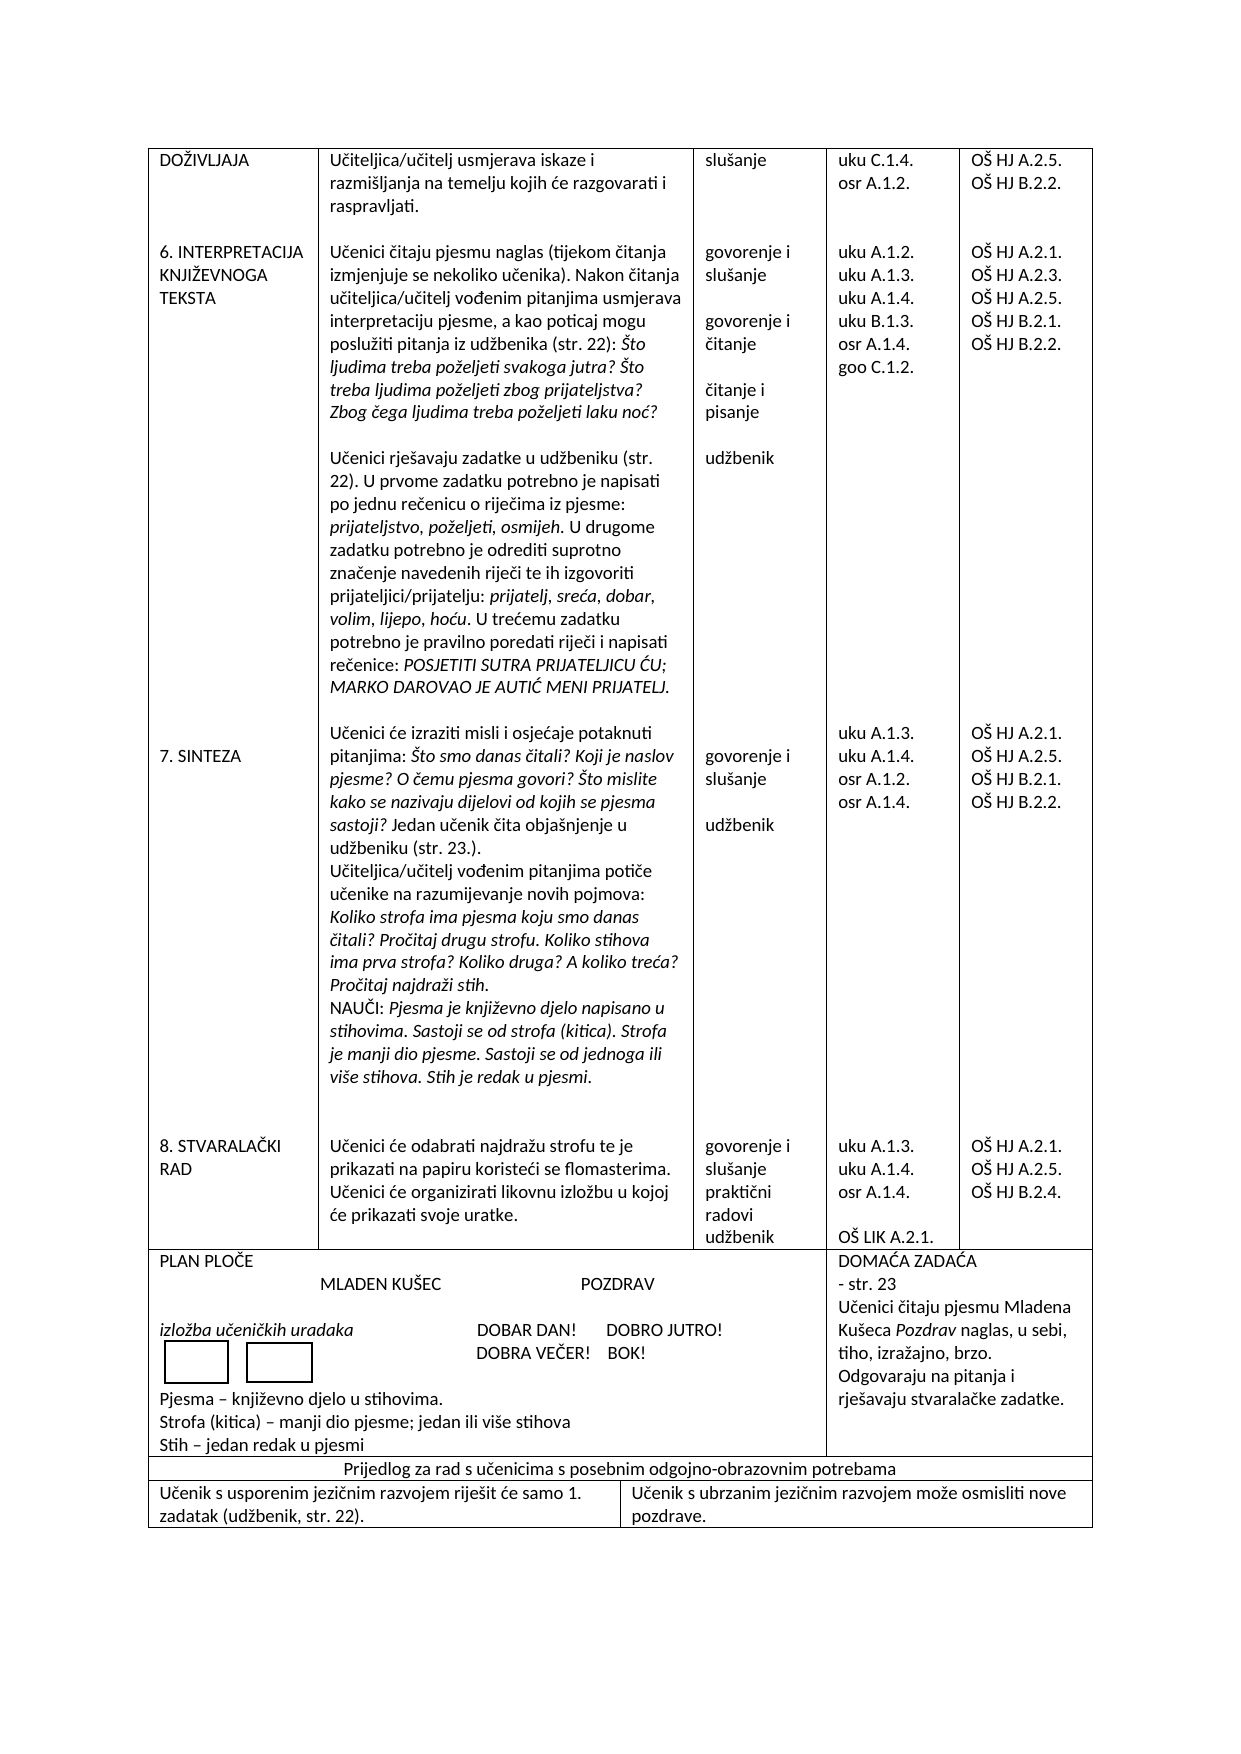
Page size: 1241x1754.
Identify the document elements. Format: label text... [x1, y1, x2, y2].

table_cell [149, 149, 318, 1249]
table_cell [694, 149, 826, 1249]
table_cell PLAN PLOČE MLADEN KUŠEC POZDRAV izložba učeničkih uradaka DOBAR DAN! DOBRO JUTRO! DOBRA VEČER! BOK! Pjesma – književno djelo u stihovima. Strofa (kitica) – manji dio pjesme; jedan ili više stihova Stih – jedan redak u pjesmi [149, 1250, 826, 1456]
table_cell Učenik s ubrzanim jezičnim razvojem može osmisliti nove pozdrave. [621, 1481, 1092, 1527]
table_cell DOMAĆA ZADAĆA - str. 23 Učenici čitaju pjesmu Mladena Kušeca Pozdrav naglas, u sebi, tiho, izražajno, brzo. Odgovaraju na pitanja i rješavaju stvaralačke zadatke. [827, 1250, 1092, 1456]
table_cell Prijedlog za rad s učenicima s posebnim odgojno-obrazovnim potrebama [149, 1457, 1092, 1480]
table_cell Učenik s usporenim jezičnim razvojem riješit će samo 1. zadatak (udžbenik, str. 22). [149, 1481, 620, 1527]
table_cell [319, 149, 693, 1249]
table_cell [960, 149, 1092, 1249]
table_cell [827, 149, 959, 1249]
